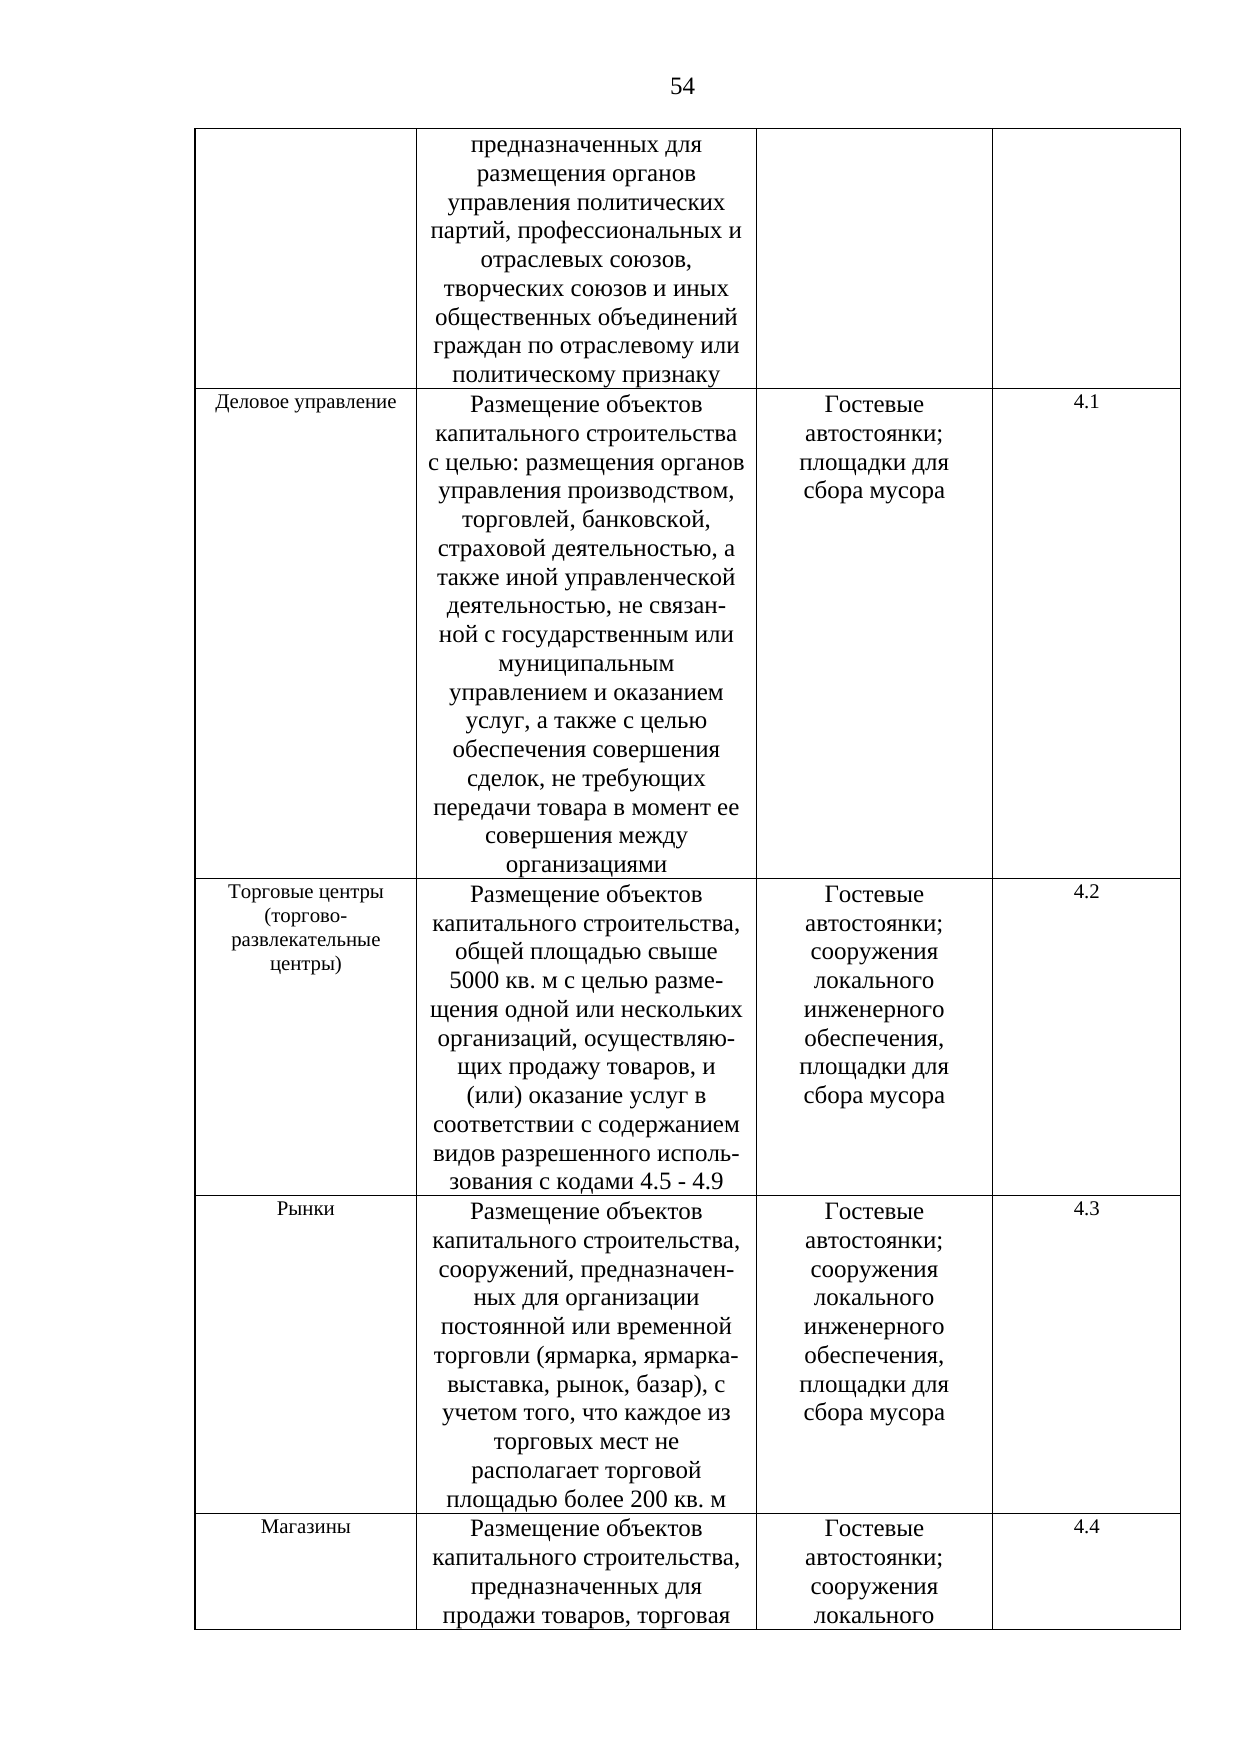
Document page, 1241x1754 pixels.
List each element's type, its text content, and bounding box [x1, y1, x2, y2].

table_cell Размещение объектов капитального строительства, сооружений, предназначен-ных для организации постоянной или временной торговли (ярмарка, ярмарка-выставка, рынок, базар), с учетом того, что каждое из торговых мест не располагает торговой площадью более 200 кв. м [417, 1196, 756, 1512]
table_cell Деловое управление [196, 389, 416, 878]
table_cell Гостевые автостоянки; сооружения локального [757, 1514, 992, 1628]
table_header [196, 129, 416, 388]
table_cell Гостевые автостоянки; сооружения локального инженерного обеспечения, площадки для сбора мусора [757, 1196, 992, 1512]
table_cell Рынки [196, 1196, 416, 1512]
text 54 [195, 71, 1169, 99]
table_header предназначенных для размещения органов управления политических партий, профессиональных и отраслевых союзов, творческих союзов и иных общественных объединений граждан по отраслевому или политическому признаку [417, 129, 756, 388]
table_cell 4.4 [993, 1514, 1180, 1628]
table_cell Магазины [196, 1514, 416, 1628]
table_cell Гостевые автостоянки; сооружения локального инженерного обеспечения, площадки для сбора мусора [757, 879, 992, 1195]
table_cell 4.1 [993, 389, 1180, 878]
table_header [993, 129, 1180, 388]
table_cell Гостевые автостоянки; площадки для сбора мусора [757, 389, 992, 878]
table_cell Торговые центры (торгово-развлекательные центры) [196, 879, 416, 1195]
table_header [757, 129, 992, 388]
table_cell Размещение объектов капитального строительства с целью: размещения органов управления производством, торговлей, банковской, страховой деятельностью, а также иной управленческой деятельностью, не связан-ной с государственным или муниципальным управлением и оказанием услуг, а также с целью обеспечения совершения сделок, не требующих передачи товара в момент ее совершения между организациями [417, 389, 756, 878]
table_cell 4.2 [993, 879, 1180, 1195]
table_cell 4.3 [993, 1196, 1180, 1512]
table_cell Размещение объектов капитального строительства, предназначенных для продажи товаров, торговая [417, 1514, 756, 1628]
table_cell Размещение объектов капитального строительства, общей площадью свыше 5000 кв. м с целью разме-щения одной или нескольких организаций, осуществляю-щих продажу товаров, и (или) оказание услуг в соответствии с содержанием видов разрешенного исполь-зования с кодами 4.5 - 4.9 [417, 879, 756, 1195]
